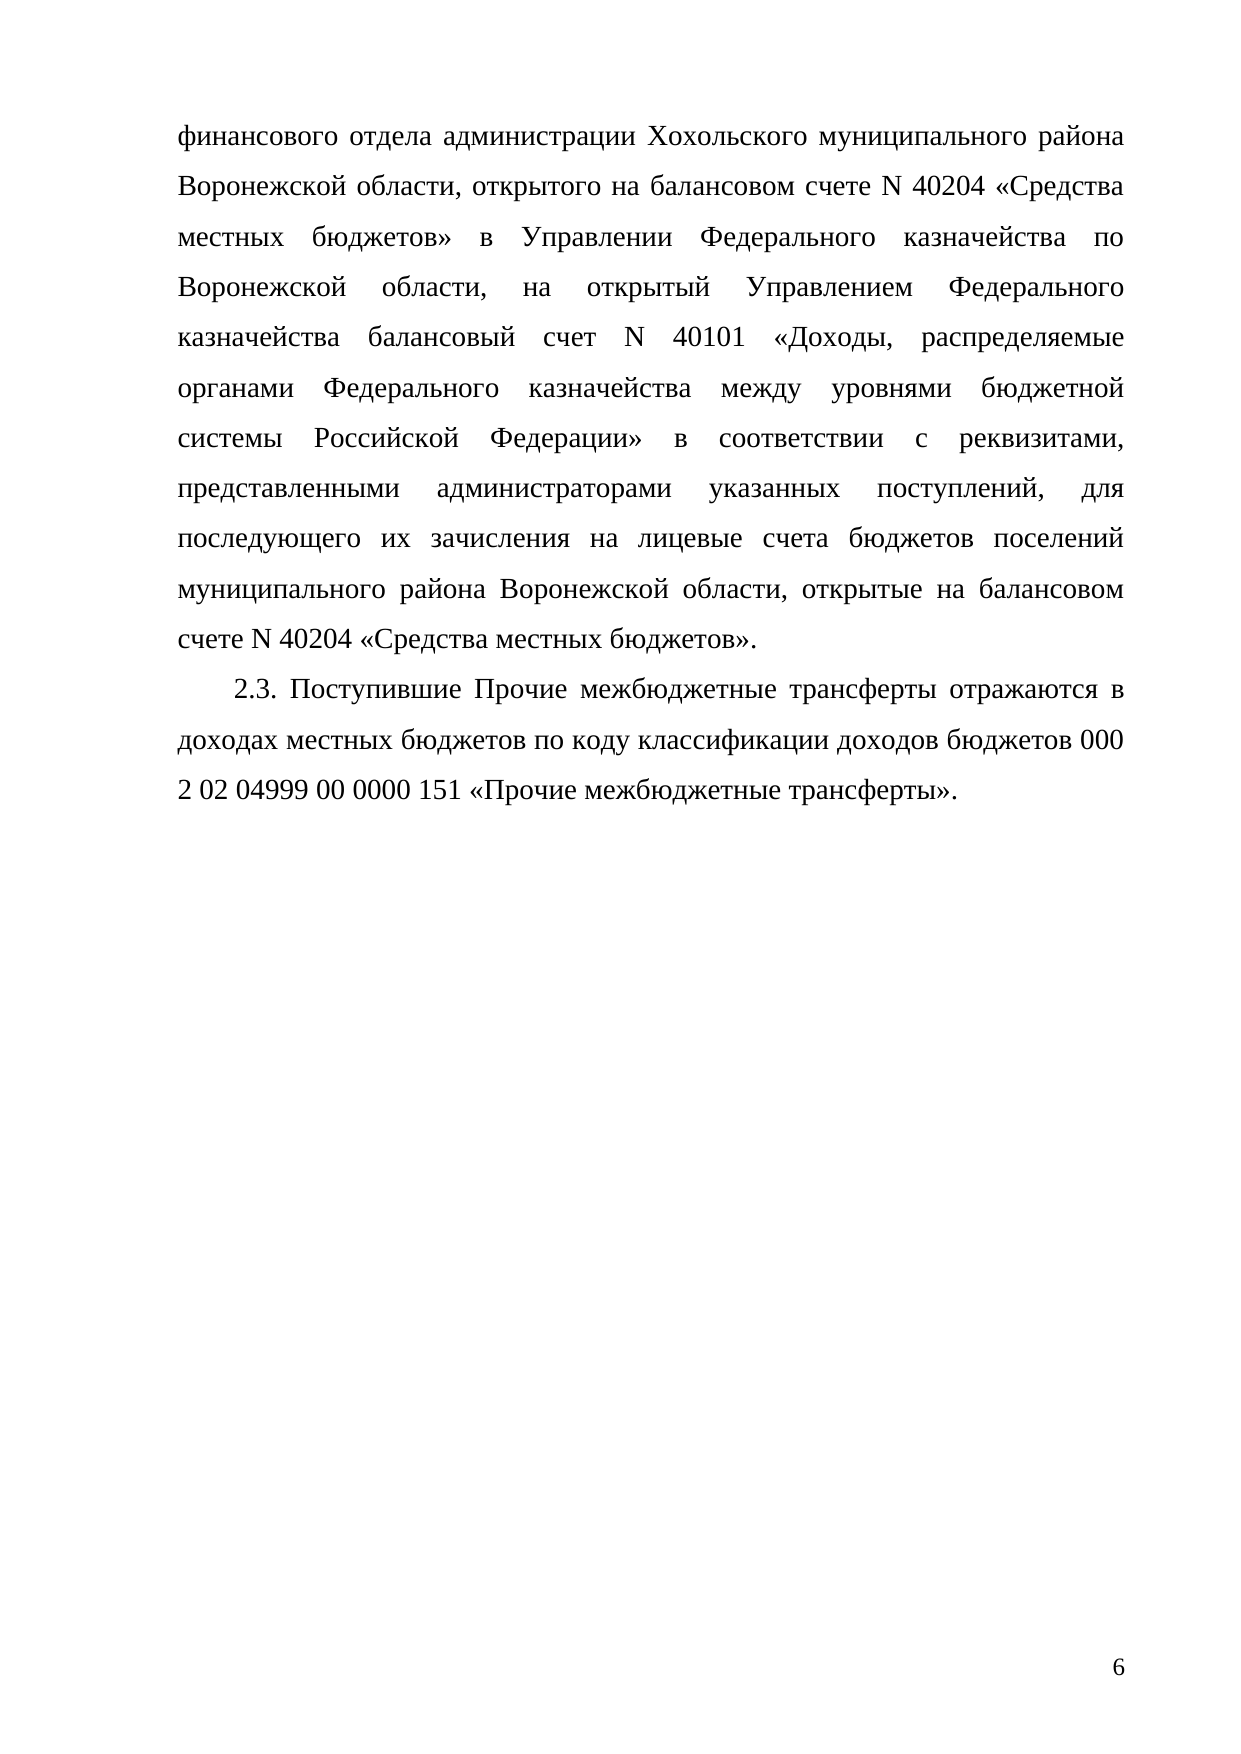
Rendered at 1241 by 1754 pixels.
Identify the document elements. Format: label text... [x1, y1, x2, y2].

text 2.3. Поступившие Прочие межбюджетные трансферты отражаются в доходах местных бюджетов по коду классификации доходов бюджетов 000 2 02 04999 00 0000 151 «Прочие межбюджетные трансферты». [177, 672, 1125, 806]
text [177, 118, 1125, 655]
